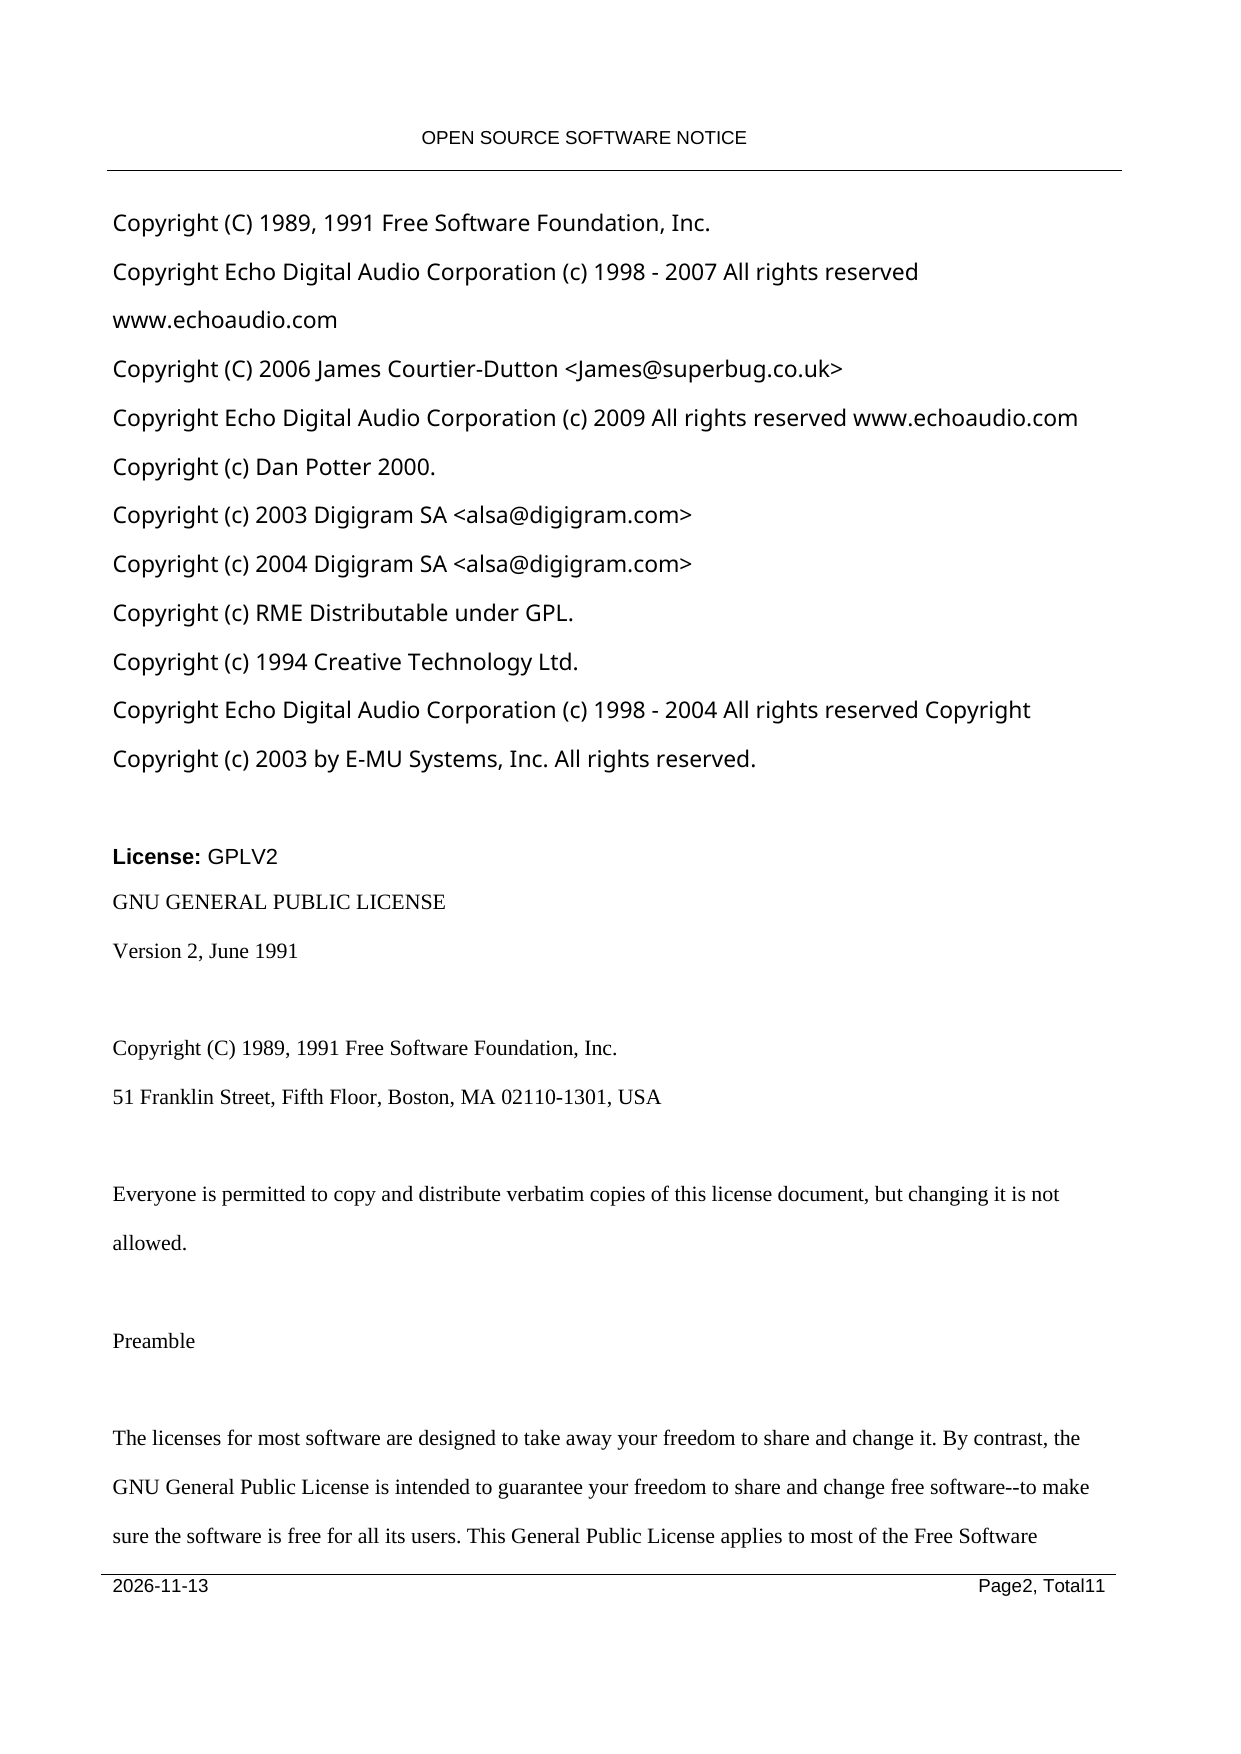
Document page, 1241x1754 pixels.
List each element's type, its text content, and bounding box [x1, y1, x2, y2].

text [112, 885, 1128, 1551]
text License: GPLV2 [112, 840, 1128, 873]
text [112, 206, 1128, 824]
